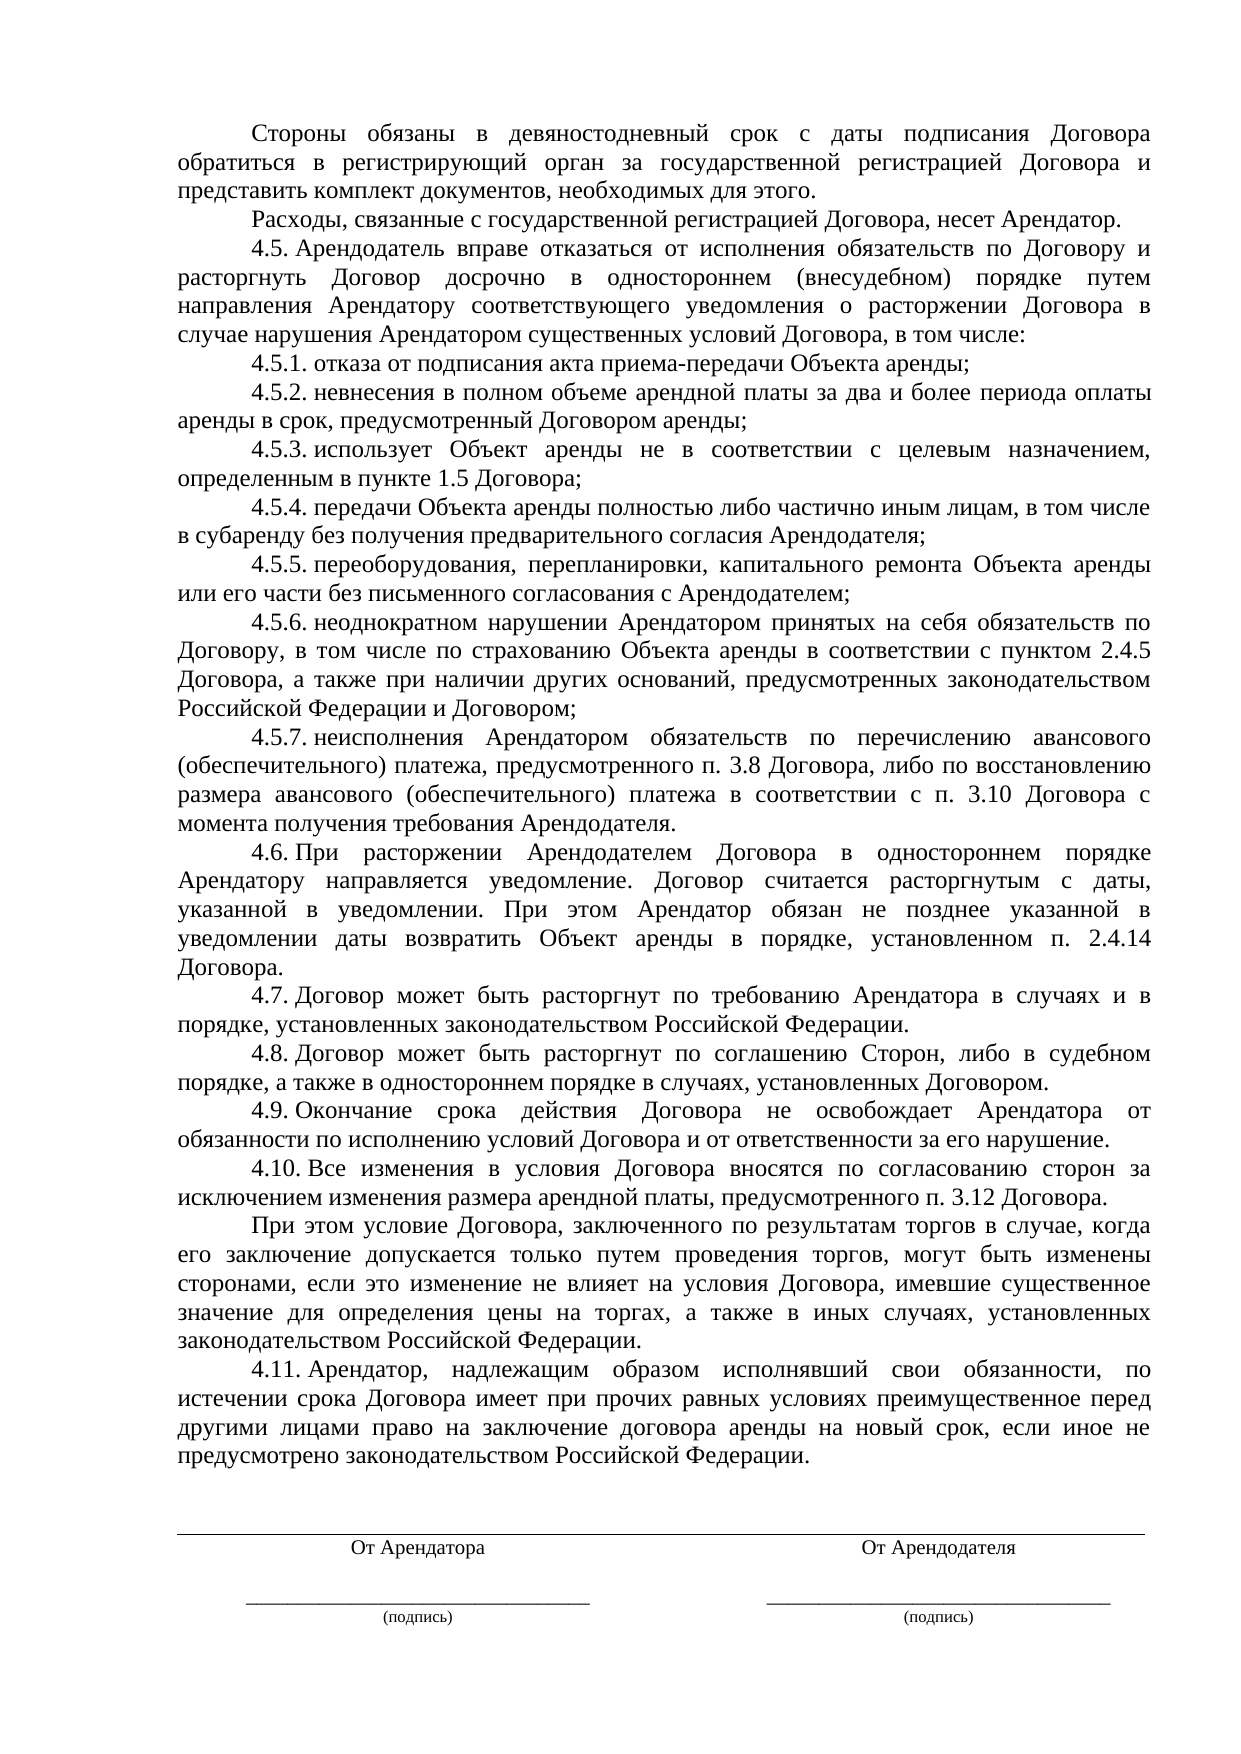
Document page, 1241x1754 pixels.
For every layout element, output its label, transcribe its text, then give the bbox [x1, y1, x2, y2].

text 4.8. Договор может быть расторгнут по соглашению Сторон, либо в судебном порядке, а также в одностороннем порядке в случаях, установленных Договором. [177, 1038, 1152, 1096]
text 4.5.4. передачи Объекта аренды полностью либо частично иным лицам, в том числе в субаренду без получения предварительного согласия Арендодателя; [177, 492, 1152, 549]
text 4.9. Окончание срока действия Договора не освобождает Арендатора от обязанности по исполнению условий Договора и от ответственности за его нарушение. [177, 1096, 1152, 1153]
text 4.11. Арендатор, надлежащим образом исполнявший свои обязанности, по истечении срока Договора имеет при прочих равных условиях преимущественное перед другими лицами право на заключение договора аренды на новый срок, если иное не предусмотрено законодательством Российской Федерации. [177, 1354, 1152, 1469]
text При этом условие Договора, заключенного по результатам торгов в случае, когда его заключение допускается только путем проведения торгов, могут быть изменены сторонами, если это изменение не влияет на условия Договора, имевшие существенное значение для определения цены на торгах, а также в иных случаях, установленных законодательством Российской Федерации. [177, 1211, 1152, 1354]
text Стороны обязаны в девяностодневный срок с даты подписания Договора обратиться в регистрирующий орган за государственной регистрацией Договора и представить комплект документов, необходимых для этого. [177, 118, 1152, 204]
text 4.5.6. неоднократном нарушении Арендатором принятых на себя обязательств по Договору, в том числе по страхованию Объекта аренды в соответствии с пунктом 2.4.5 Договора, а также при наличии других оснований, предусмотренных законодательством Российской Федерации и Договором; [177, 607, 1152, 722]
text 4.6. При расторжении Арендодателем Договора в одностороннем порядке Арендатору направляется уведомление. Договор считается расторгнутым с даты, указанной в уведомлении. При этом Арендатор обязан не позднее указанной в уведомлении даты возвратить Объект аренды в порядке, установленном п. 2.4.14 Договора. [177, 837, 1152, 981]
text 4.5.1. отказа от подписания акта приема-передачи Объекта аренды; [177, 348, 1152, 377]
text 4.7. Договор может быть расторгнут по требованию Арендатора в случаях и в порядке, установленных законодательством Российской Федерации. [177, 981, 1152, 1038]
text 4.10. Все изменения в условия Договора вносятся по согласованию сторон за исключением изменения размера арендной платы, предусмотренного п. 3.12 Договора. [177, 1153, 1152, 1211]
text 4.5.3. использует Объект аренды не в соответствии с целевым назначением, определенным в пункте 1.5 Договора; [177, 434, 1152, 492]
text 4.5. Арендодатель вправе отказаться от исполнения обязательств по Договору и расторгнуть Договор досрочно в одностороннем (внесудебном) порядке путем направления Арендатору соответствующего уведомления о расторжении Договора в случае нарушения Арендатором существенных условий Договора, в том числе: [177, 233, 1152, 348]
text 4.5.2. невнесения в полном объеме арендной платы за два и более периода оплаты аренды в срок, предусмотренный Договором аренды; [177, 377, 1152, 434]
text 4.5.5. переоборудования, перепланировки, капитального ремонта Объекта аренды или его части без письменного согласования с Арендодателем; [177, 549, 1152, 607]
text Расходы, связанные с государственной регистрацией Договора, несет Арендатор. [177, 204, 1152, 233]
text 4.5.7. неисполнения Арендатором обязательств по перечислению авансового (обеспечительного) платежа, предусмотренного п. 3.8 Договора, либо по восстановлению размера авансового (обеспечительного) платежа в соответствии с п. 3.10 Договора с момента получения требования Арендодателя. [177, 722, 1152, 837]
